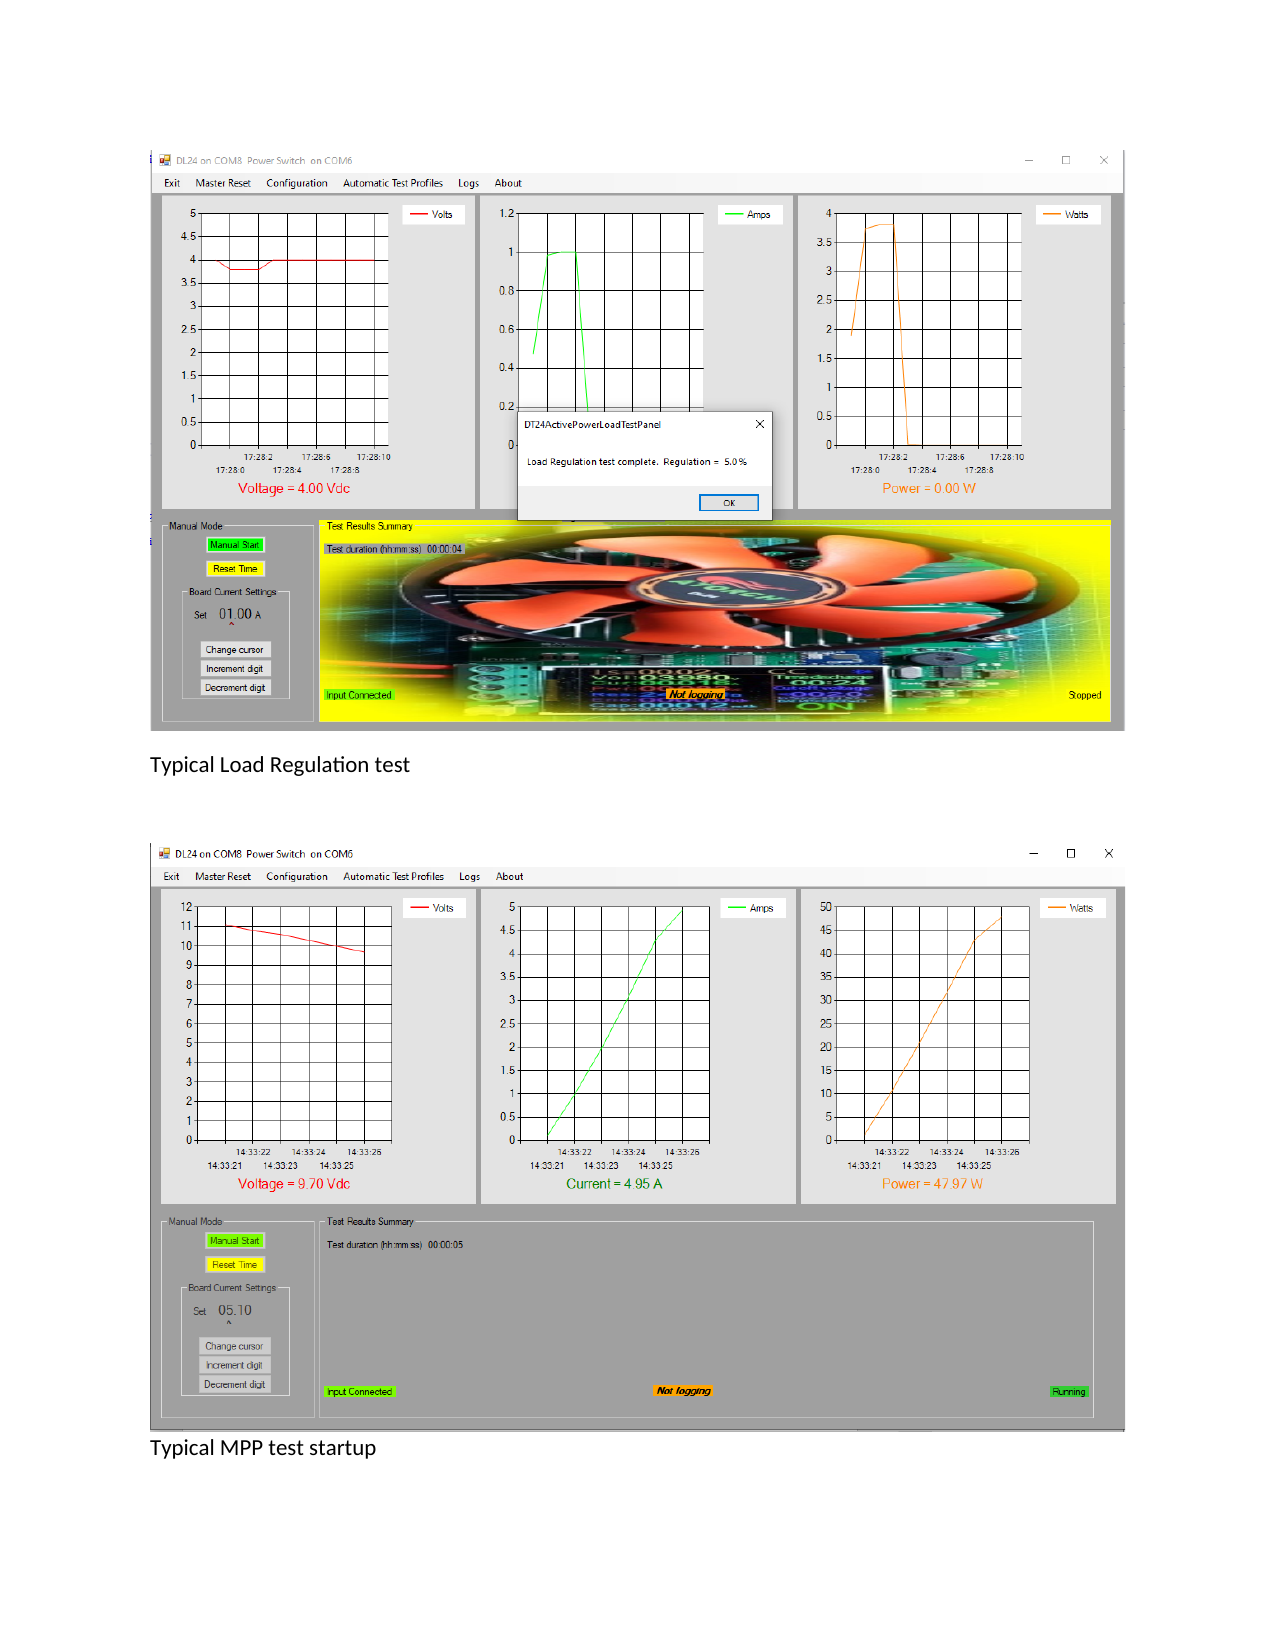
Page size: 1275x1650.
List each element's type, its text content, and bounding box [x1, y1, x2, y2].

text Typical MPP test startup [150, 1432, 1125, 1461]
picture [150, 150, 1125, 731]
picture [150, 843, 1125, 1432]
text Typical Load Regulation test [150, 750, 1125, 778]
